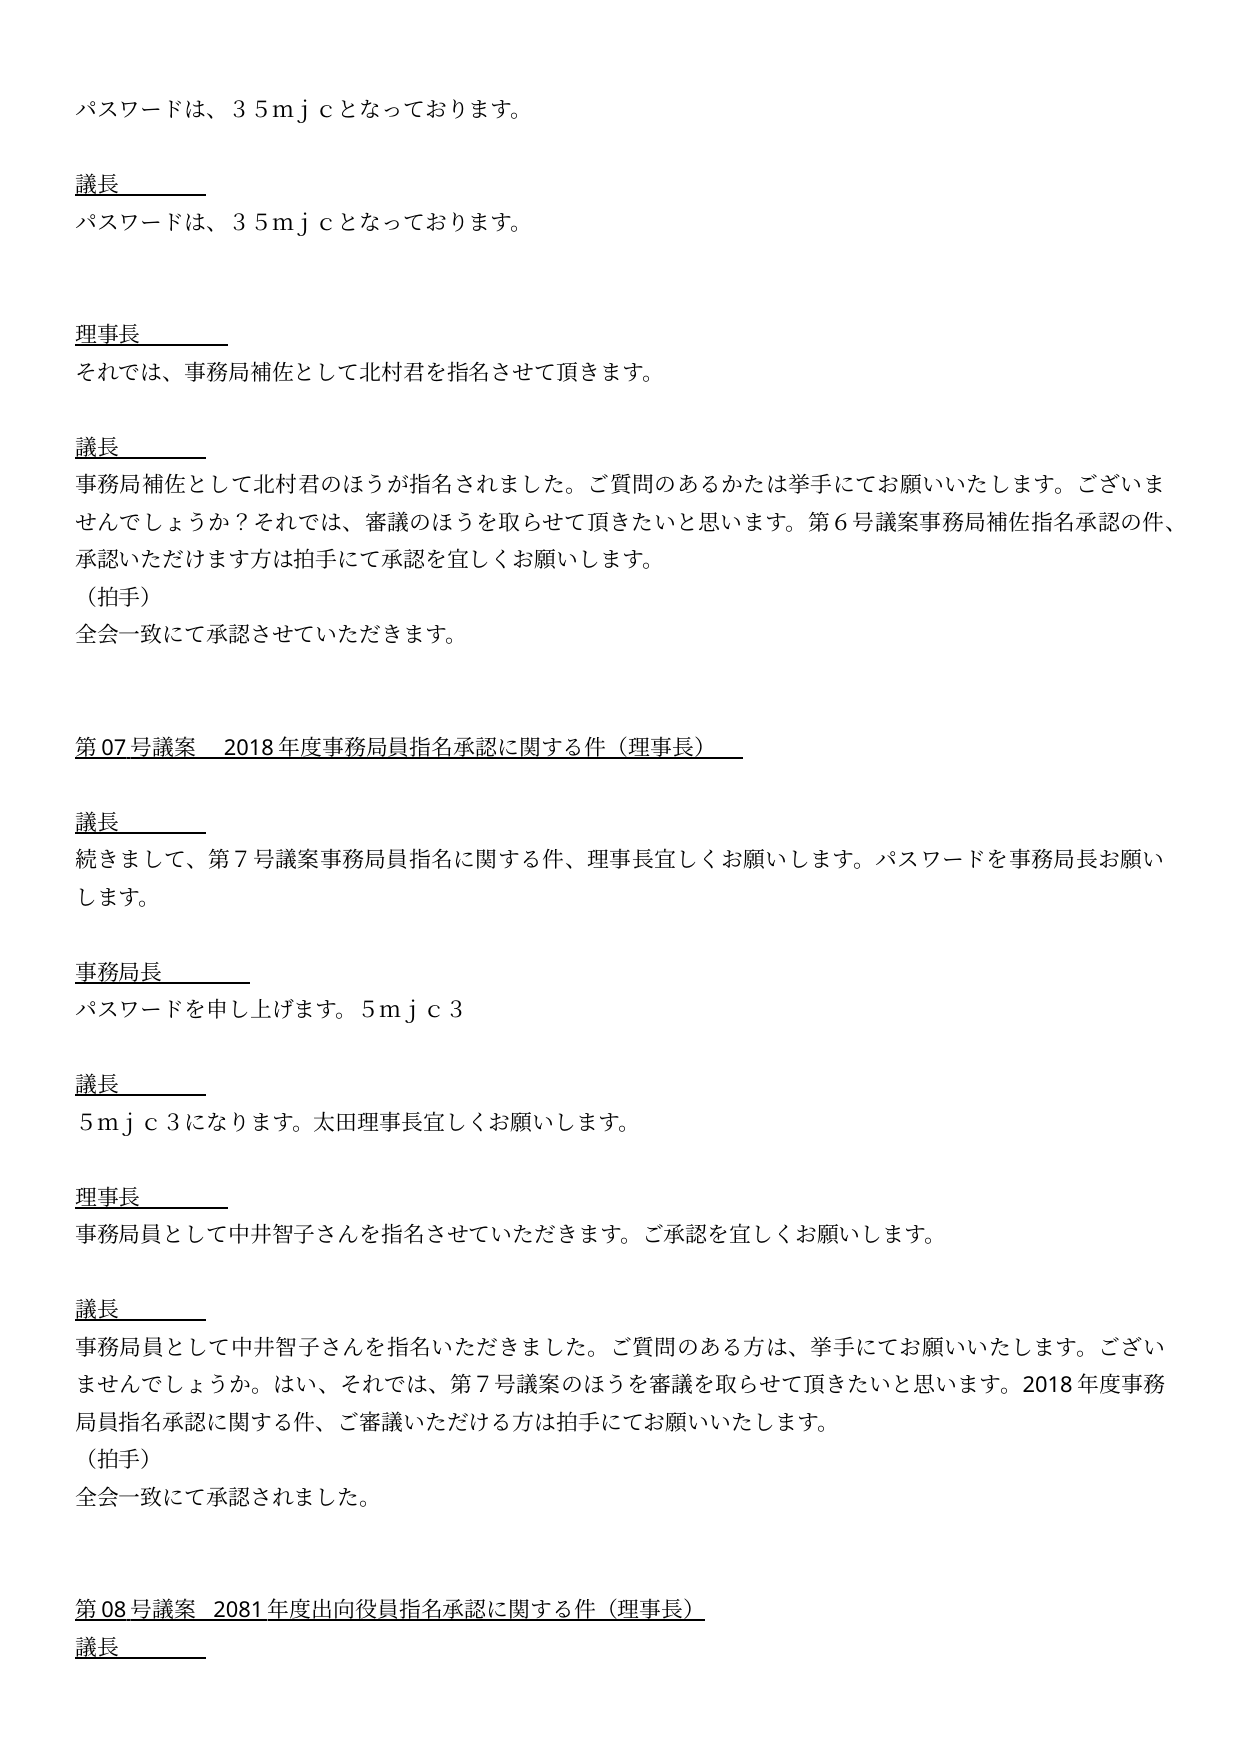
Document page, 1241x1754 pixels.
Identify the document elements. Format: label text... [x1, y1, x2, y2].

text （拍手） [75, 577, 1165, 614]
text 議長 [75, 427, 1165, 464]
text 事務局補佐として北村君のほうが指名されました。ご質問のあるかたは挙手にてお願いいたします。ございませんでしょうか？それでは、審議のほうを取らせて頂きたいと思います。第６号議案事務局補佐指名承認の件、承認いただけます方は拍手にて承認を宜しくお願いします。 [75, 464, 1165, 577]
text 議長 [75, 1627, 1165, 1664]
text ５ｍｊｃ３になります。太田理事長宜しくお願いします。 [75, 1102, 1165, 1139]
text 全会一致にて承認させていただきます。 [75, 614, 1165, 652]
text 続きまして、第７号議案事務局員指名に関する件、理事長宜しくお願いします。パスワードを事務局長お願いします。 [75, 839, 1165, 914]
text 第08号議案 2081年度出向役員指名承認に関する件（理事長） [75, 1589, 1165, 1627]
text 議長 [75, 1289, 1165, 1327]
text 事務局員として中井智子さんを指名いただきました。ご質問のある方は、挙手にてお願いいたします。ございませんでしょうか。はい、それでは、第７号議案のほうを審議を取らせて頂きたいと思います。2018年度事務局員指名承認に関する件、ご審議いただける方は拍手にてお願いいたします。 [75, 1327, 1165, 1439]
text 理事長 [75, 1177, 1165, 1214]
text 議長 [75, 164, 1165, 202]
text 議長 [75, 1064, 1165, 1102]
text パスワードは、３５ｍｊｃとなっております。 [75, 89, 1165, 127]
text パスワードは、３５ｍｊｃとなっております。 [75, 202, 1165, 239]
text パスワードを申し上げます。５ｍｊｃ３ [75, 989, 1165, 1027]
text 理事長 [75, 314, 1165, 352]
text （拍手） [75, 1439, 1165, 1477]
text 事務局長 [75, 952, 1165, 989]
text 議長 [75, 802, 1165, 839]
text 第07号議案 2018年度事務局員指名承認に関する件（理事長） [75, 727, 1165, 764]
text 全会一致にて承認されました。 [75, 1477, 1165, 1514]
text 事務局員として中井智子さんを指名させていただきます。ご承認を宜しくお願いします。 [75, 1214, 1165, 1252]
text それでは、事務局補佐として北村君を指名させて頂きます。 [75, 352, 1165, 389]
